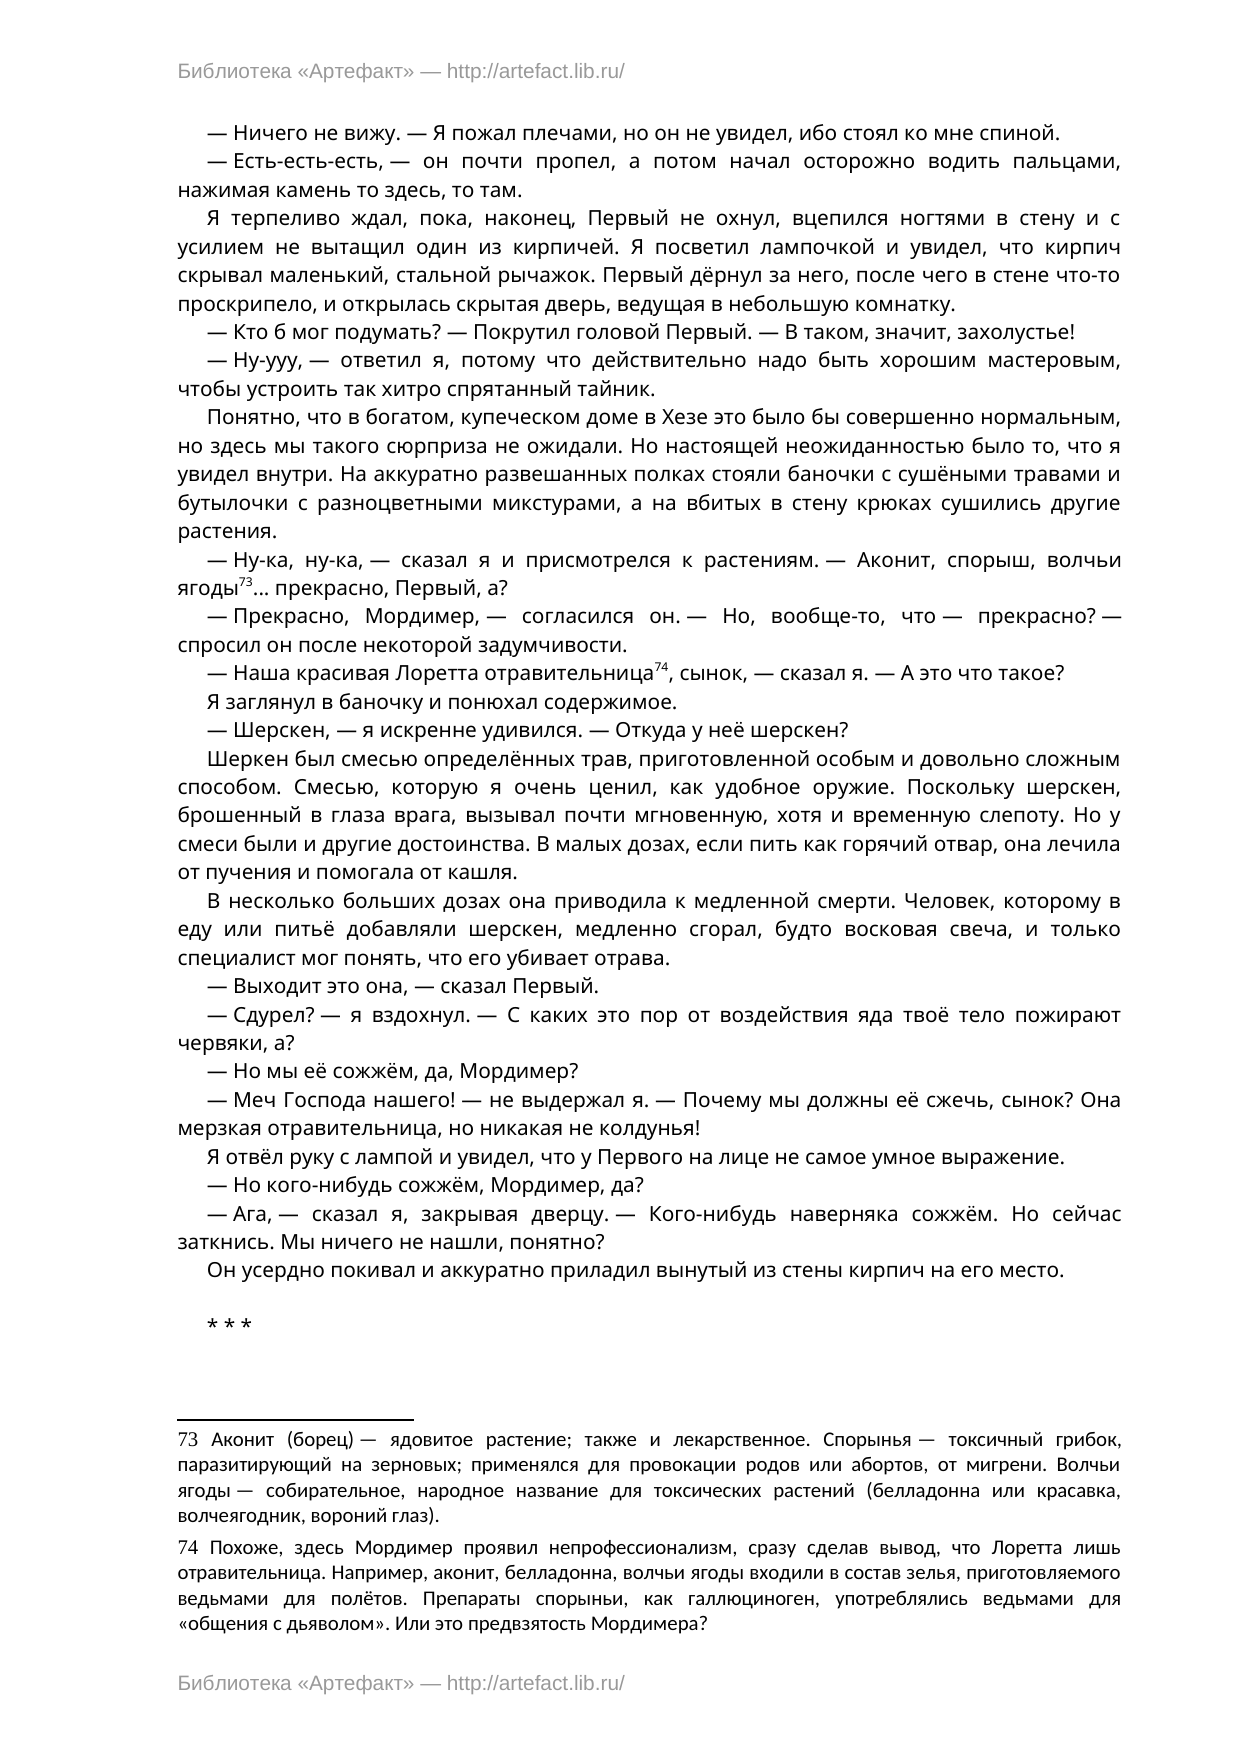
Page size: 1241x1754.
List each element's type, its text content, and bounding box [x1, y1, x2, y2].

text — Наша красивая Лоретта отравительница, сынок, — сказал я. — А это что такое? [177, 658, 1122, 687]
text Я терпеливо ждал, пока, наконец, Первый не охнул, вцепился ногтями в стену и с усилием не вытащил один из кирпичей. Я посветил лампочкой и увидел, что кирпич скрывал маленький, стальной рычажок. Первый дёрнул за него, после чего в стене что-то проскрипело, и открылась скрытая дверь, ведущая в небольшую комнатку. [177, 203, 1122, 317]
text В несколько больших дозах она приводила к медленной смерти. Человек, которому в еду или питьё добавляли шерскен, медленно сгорал, будто восковая свеча, и только специалист мог понять, что его убивает отрава. [177, 886, 1122, 971]
text — Прекрасно, Мордимер, — согласился он. — Но, вообще-то, что — прекрасно? — спросил он после некоторой задумчивости. [177, 602, 1122, 658]
text Он усердно покивал и аккуратно приладил вынутый из стены кирпич на его место. [177, 1256, 1122, 1284]
text Я отвёл руку с лампой и увидел, что у Первого на лице не самое умное выражение. [177, 1142, 1122, 1170]
text — Ага, — сказал я, закрывая дверцу. — Кого-нибудь наверняка сожжём. Но сейчас заткнись. Мы ничего не нашли, понятно? [177, 1199, 1122, 1256]
text — Но мы её сожжём, да, Мордимер? [177, 1057, 1122, 1085]
text — Но кого-нибудь сожжём, Мордимер, да? [177, 1170, 1122, 1199]
text Шеркен был смесью определённых трав, приготовленной особым и довольно сложным способом. Смесью, которую я очень ценил, как удобное оружие. Поскольку шерскен, брошенный в глаза врага, вызывал почти мгновенную, хотя и временную слепоту. Но у смеси были и другие достоинства. В малых дозах, если пить как горячий отвар, она лечила от пучения и помогала от кашля. [177, 744, 1122, 886]
text — Ничего не вижу. — Я пожал плечами, но он не увидел, ибо стоял ко мне спиной. [177, 118, 1122, 147]
text — Кто б мог подумать? — Покрутил головой Первый. — В таком, значит, захолустье! [177, 317, 1122, 346]
text — Выходит это она, — сказал Первый. [177, 971, 1122, 1000]
text — Есть-есть-есть, — он почти пропел, а потом начал осторожно водить пальцами, нажимая камень то здесь, то там. [177, 147, 1122, 203]
text Я заглянул в баночку и понюхал содержимое. [177, 687, 1122, 715]
subtitle * * * [177, 1312, 1122, 1341]
text Понятно, что в богатом, купеческом доме в Хезе это было бы совершенно нормальным, но здесь мы такого сюрприза не ожидали. Но настоящей неожиданностью было то, что я увидел внутри. На аккуратно развешанных полках стояли баночки с сушёными травами и бутылочки с разноцветными микстурами, а на вбитых в стену крюках сушились другие растения. [177, 402, 1122, 545]
text — Ну-ка, ну-ка, — сказал я и присмотрелся к растениям. — Аконит, спорыш, волчьи ягоды... прекрасно, Первый, а? [177, 545, 1122, 602]
text — Ну-ууу, — ответил я, потому что действительно надо быть хорошим мастеровым, чтобы устроить так хитро спрятанный тайник. [177, 346, 1122, 402]
text — Шерскен, — я искренне удивился. — Откуда у неё шерскен? [177, 715, 1122, 744]
text — Меч Господа нашего! — не выдержал я. — Почему мы должны её сжечь, сынок? Она мерзкая отравительница, но никакая не колдунья! [177, 1085, 1122, 1142]
text — Сдурел? — я вздохнул. — С каких это пор от воздействия яда твоё тело пожирают червяки, а? [177, 1000, 1122, 1057]
